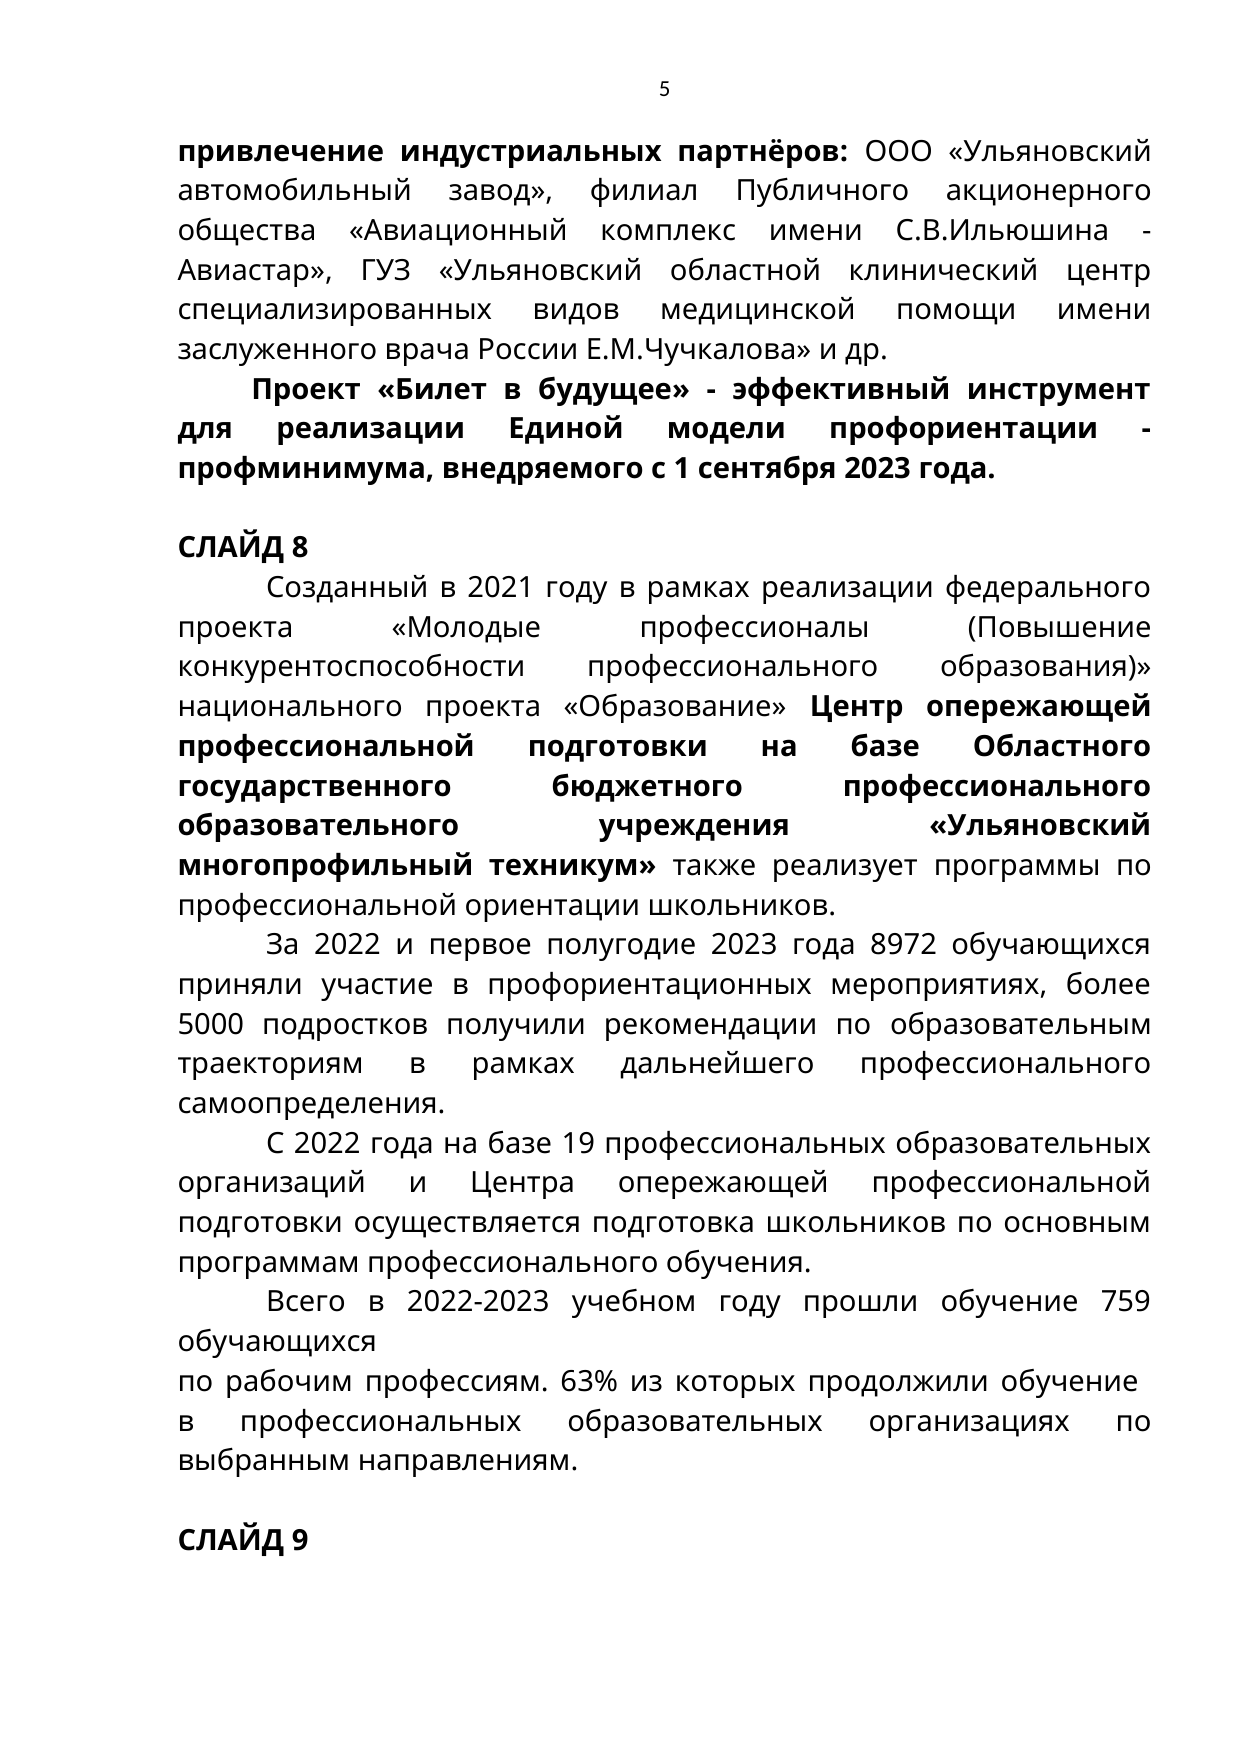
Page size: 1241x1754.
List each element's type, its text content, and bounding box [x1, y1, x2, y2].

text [177, 130, 1152, 368]
text За 2022 и первое полугодие 2023 года 8972 обучающихся приняли участие в профориентационных мероприятиях, более 5000 подростков получили рекомендации по образовательным траекториям в рамках дальнейшего профессионального самоопределения. [177, 923, 1152, 1122]
text Созданный в 2021 году в рамках реализации федерального проекта «Молодые профессионалы (Повышение конкурентоспособности профессионального образования)» национального проекта «Образование» Центр опережающей профессиональной подготовки на базе Областного государственного бюджетного профессионального образовательного учреждения «Ульяновский многопрофильный техникум» также реализует программы по профессиональной ориентации школьников. [177, 566, 1152, 923]
text С 2022 года на базе 19 профессиональных образовательных организаций и Центра опережающей профессиональной подготовки осуществляется подготовка школьников по основным программам профессионального обучения. [177, 1122, 1152, 1281]
text Всего в 2022-2023 учебном году прошли обучение 759 обучающихся по рабочим профессиям. 63% из которых продолжили обучение в профессиональных образовательных организациях по выбранным направлениям. [177, 1281, 1152, 1479]
text СЛАЙД 8 [177, 527, 1152, 566]
text СЛАЙД 9 [177, 1519, 1152, 1558]
text Проект «Билет в будущее» - эффективный инструмент для реализации Единой модели профориентации - профминимума, внедряемого с 1 сентября 2023 года. [177, 368, 1152, 487]
